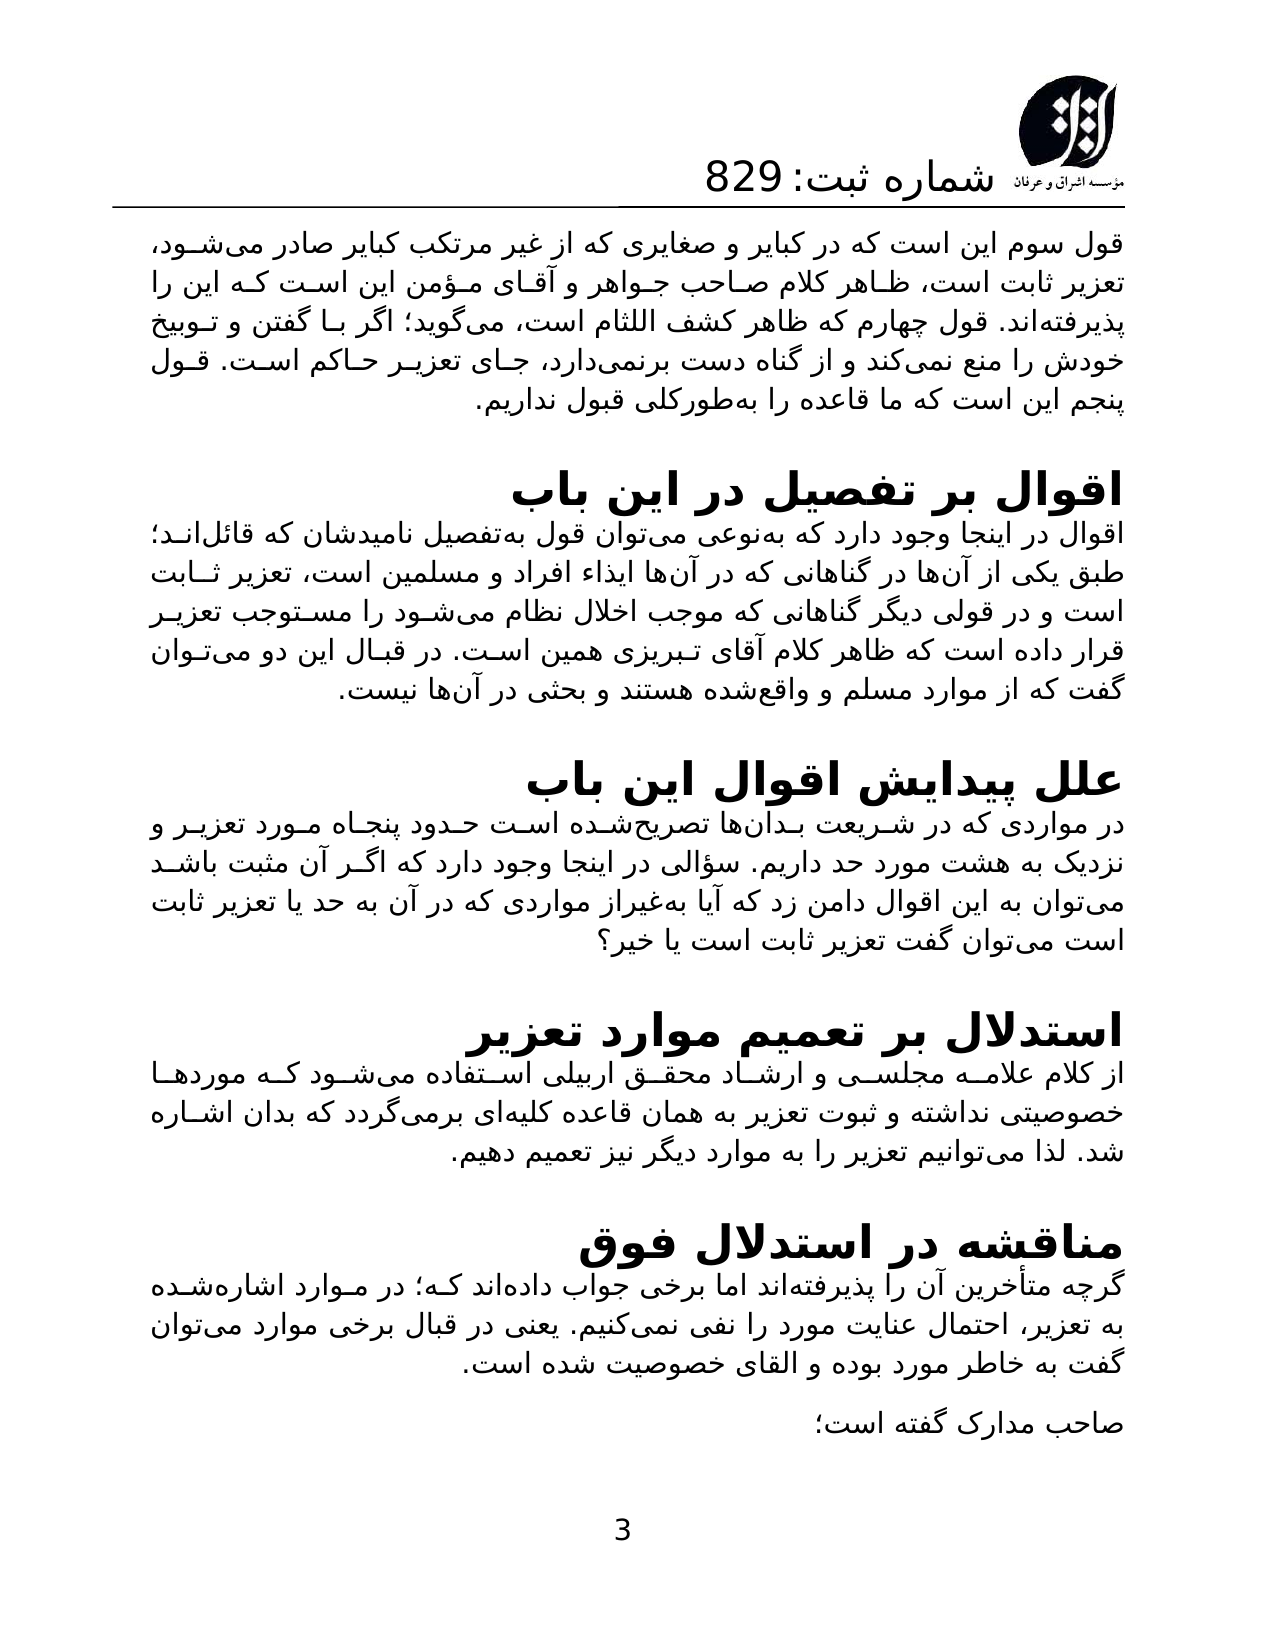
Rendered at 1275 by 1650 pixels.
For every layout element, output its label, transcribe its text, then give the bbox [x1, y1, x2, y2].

subtitle اقوال بر تفصیل در این باب [150, 463, 1125, 516]
text از کلام علامه مجلسی و ارشاد محقق اربیلی استفاده می‌شود که موردها خصوصیتی نداشته و ثبوت تعزیر به همان قاعده کلیه‌ای برمی‌گردد که بدان اشاره شد. لذا می‌توانیم تعزیر را به موارد دیگر نیز تعمیم دهیم. [150, 1057, 1125, 1169]
picture [1010, 75, 1125, 192]
text قول سوم این است که در کبایر و صغایری که از غیر مرتکب کبایر صادر می‌شود، تعزیر ثابت است، ظاهر کلام صاحب جواهر و آقای مؤمن این است که این را پذیرفته‌اند. قول چهارم که ظاهر کشف اللثام است، می‌گوید؛ اگر با گفتن و توبیخ خودش را منع نمی‌کند و از گناه دست برنمی‌دارد، جای تعزیر حاکم است. قول پنجم این است که ما قاعده را به‌طورکلی قبول نداریم. [150, 226, 1125, 416]
text در مواردی که در شریعت بدان‌ها تصریح‌شده است حدود پنجاه مورد تعزیر و نزدیک به هشت مورد حد داریم. سؤالی در اینجا وجود دارد که اگر آن مثبت باشد می‌توان به این اقوال دامن زد که آیا به‌غیراز مواردی که در آن به حد یا تعزیر ثابت است می‌توان گفت تعزیر ثابت است یا خیر؟ [150, 806, 1125, 957]
subtitle استدلال بر تعمیم موارد تعزیر [150, 1003, 1125, 1057]
text صاحب مدارک گفته است؛ [150, 1406, 1125, 1440]
subtitle علل پیدایش اقوال این باب [150, 753, 1125, 806]
subtitle مناقشه در استدلال فوق [150, 1215, 1125, 1269]
text گرچه متأخرین آن را پذیرفته‌اند اما برخی جواب داده‌اند که؛ در موارد اشاره‌شده به تعزیر، احتمال عنایت مورد را نفی نمی‌کنیم. یعنی در قبال برخی موارد می‌توان گفت به خاطر مورد بوده و القای خصوصیت شده است. [150, 1269, 1125, 1381]
text اقوال در اینجا وجود دارد که به‌نوعی می‌توان قول به‌تفصیل نامیدشان که قائل‌اند؛ طبق یکی از آن‌ها در گناهانی که در آن‌ها ایذاء افراد و مسلمین است، تعزیر ثابت است و در قولی دیگر گناهانی که موجب اخلال نظام می‌شود را مستوجب تعزیر قرار داده است که ظاهر کلام آقای تبریزی همین است. در قبال این دو می‌توان گفت که از موارد مسلم و واقع‌شده هستند و بحثی در آن‌ها نیست. [150, 516, 1125, 706]
